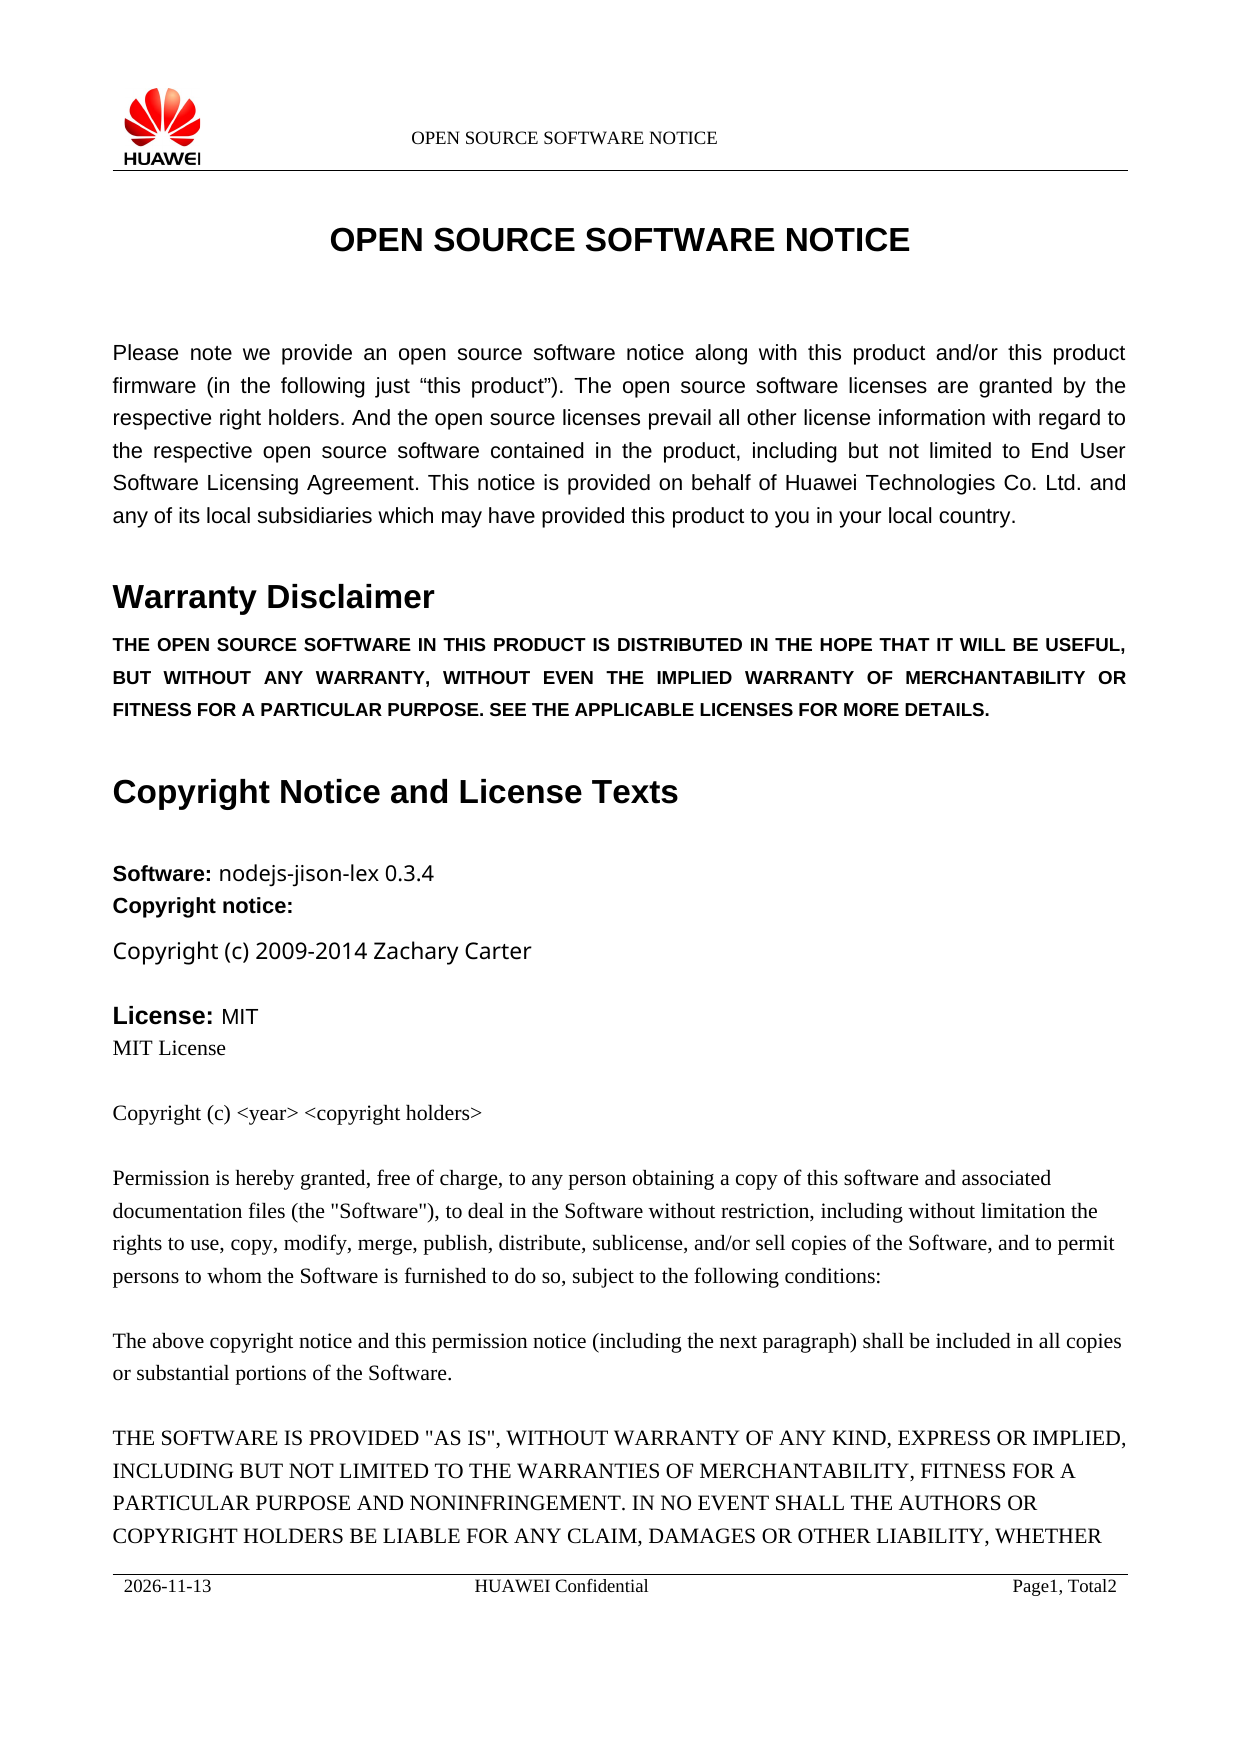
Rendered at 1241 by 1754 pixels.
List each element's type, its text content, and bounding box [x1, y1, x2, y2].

text The open source software in this product is distributed in the hope that it will be useful, but WITHOUT ANY WARRANTY, without even the implied warranty of MERCHANTABILITY or FITNESS FOR A PARTICULAR PURPOSE. See the applicable licenses for more details. [112, 629, 1128, 726]
text Warranty Disclaimer [112, 564, 1128, 629]
text Copyright Notice and License Texts [112, 759, 1128, 824]
text License: MIT [112, 999, 1128, 1031]
text Copyright notice: [112, 889, 1128, 921]
text Copyright (c) 2009-2014 Zachary Carter [112, 934, 1128, 999]
text Please note we provide an open source software notice along with this product and/or this product firmware (in the following just “this product”). The open source software licenses are granted by the respective right holders. And the open source licenses prevail all other license information with regard to the respective open source software contained in the product, including but not limited to End User Software Licensing Agreement. This notice is provided on behalf of Huawei Technologies Co. Ltd. and any of its local subsidiaries which may have provided this product to you in your local country. [112, 336, 1128, 531]
picture [124, 88, 201, 165]
text OPEN SOURCE SOFTWARE NOTICE [112, 206, 1128, 271]
title Software: nodejs-jison-lex 0.3.4 [112, 856, 1128, 889]
